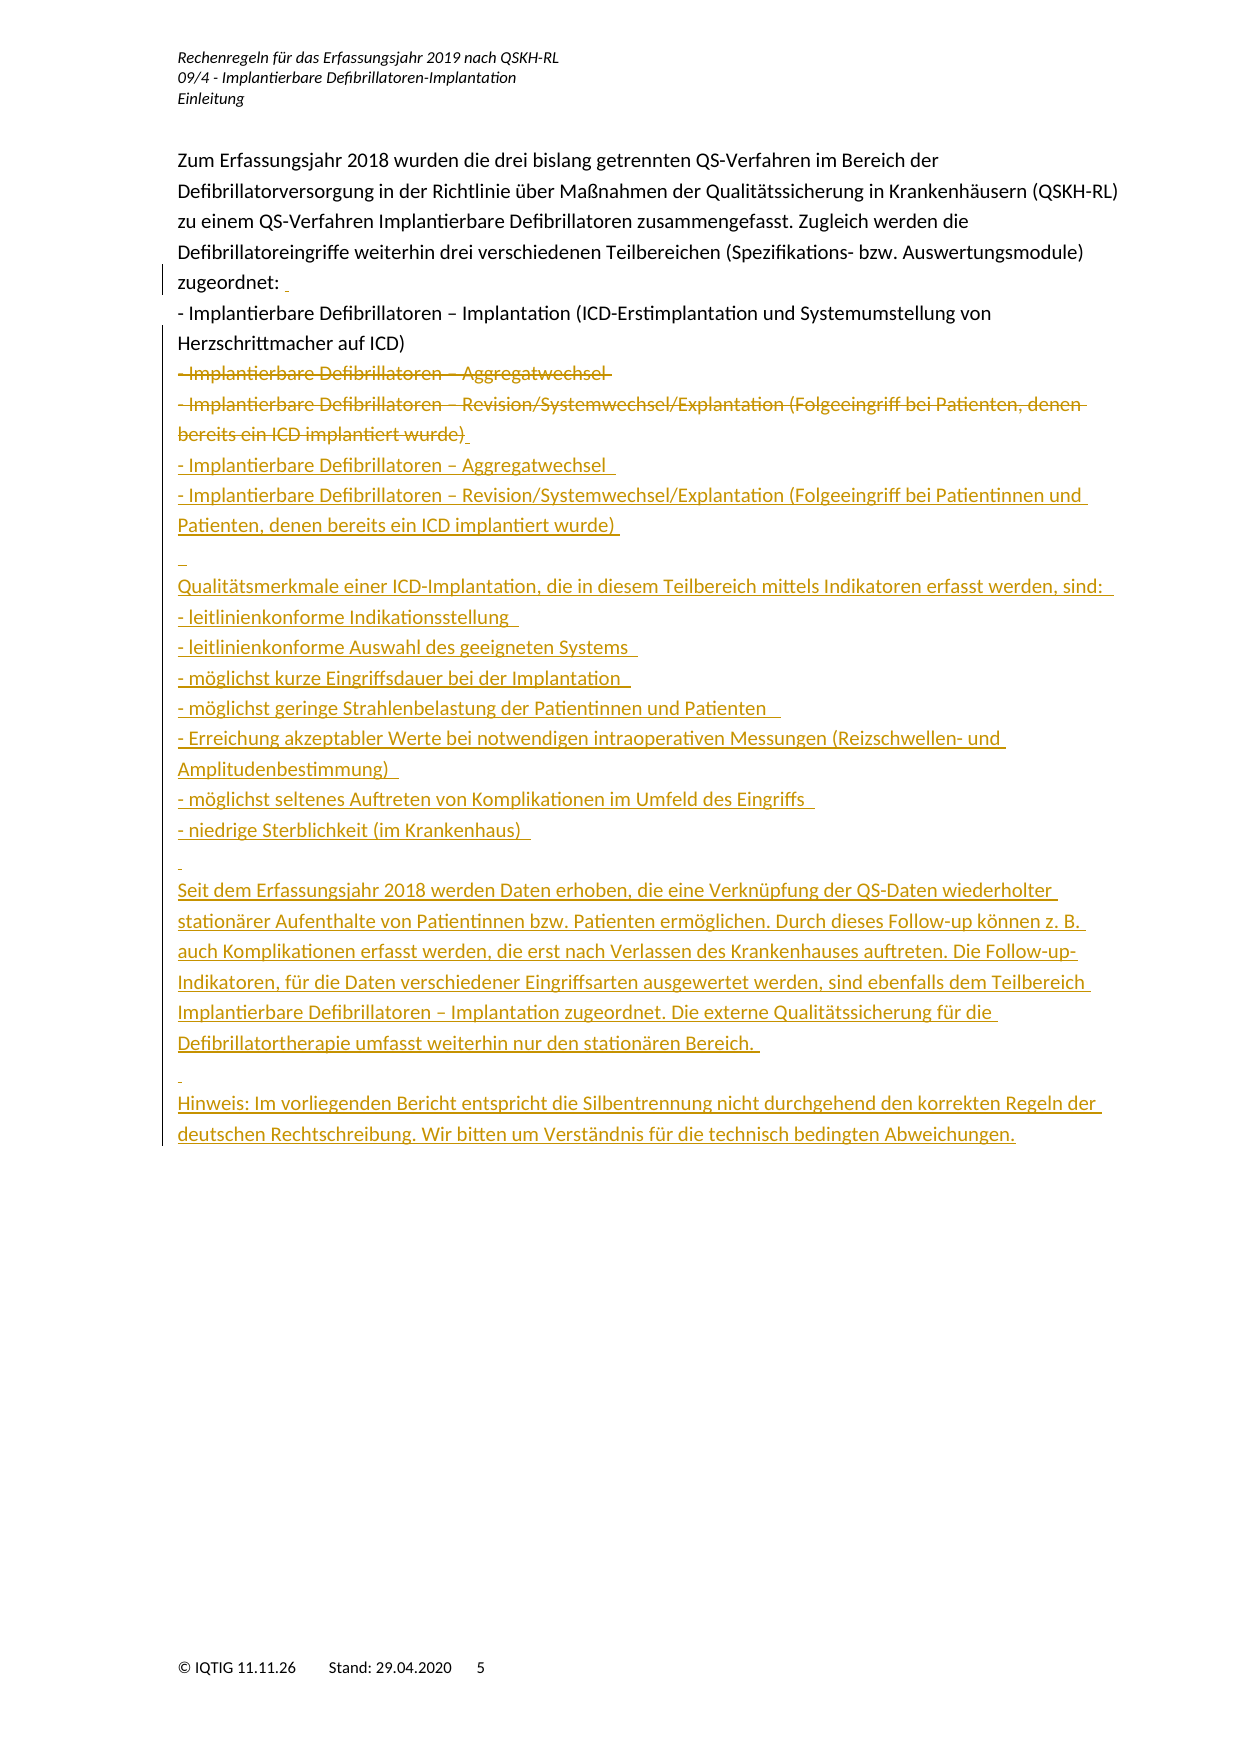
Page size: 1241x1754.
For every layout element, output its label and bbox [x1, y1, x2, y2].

text [177, 148, 1122, 1146]
